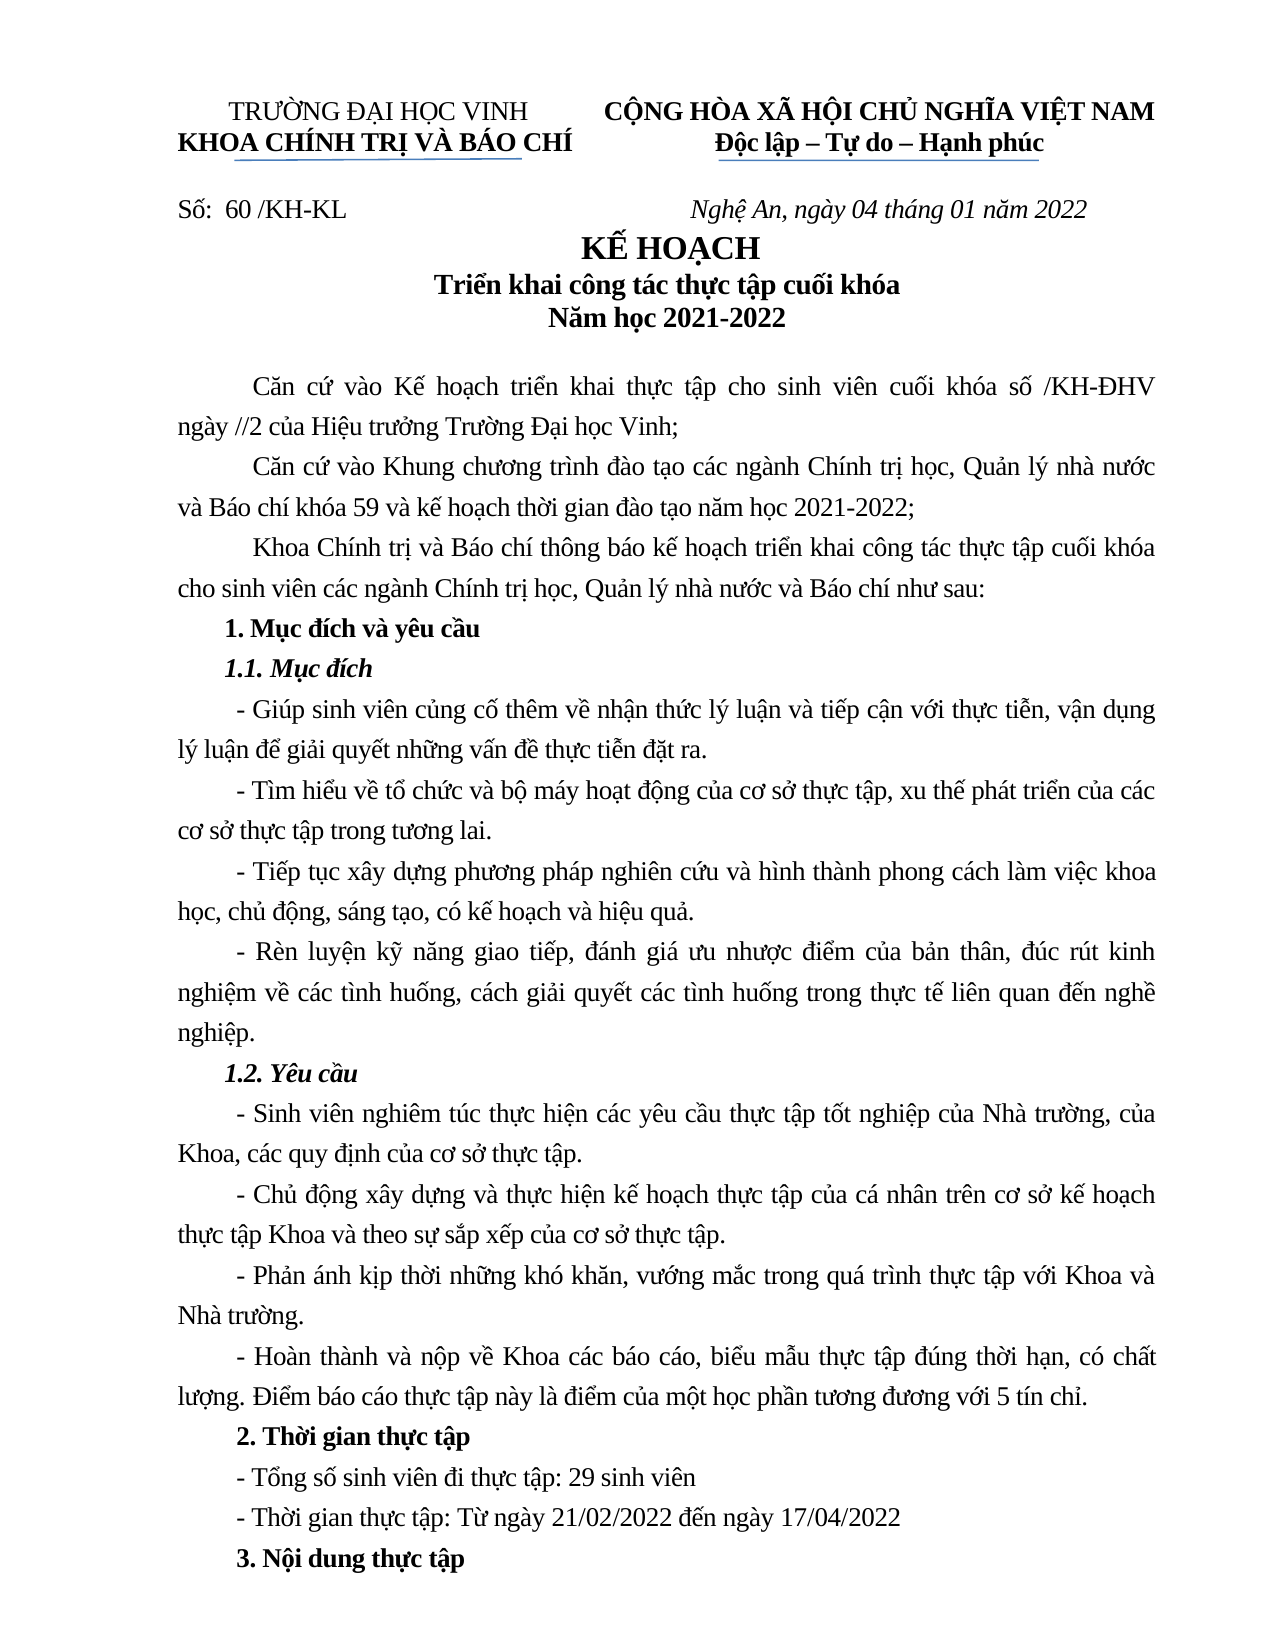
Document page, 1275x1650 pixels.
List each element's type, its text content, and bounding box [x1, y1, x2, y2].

table_header CỘNG HÒA XÃ HỘI CHỦ NGHĨA VIỆT NAM Độc lập – Tự do – Hạnh phúc [591, 95, 1168, 157]
text - Hoàn thành và nộp về Khoa các báo cáo, biểu mẫu thực tập đúng thời hạn, có chất lượng. Điểm báo cáo thực tập này là điểm của một học phần tương đương với 5 tín chỉ. [177, 1340, 1157, 1411]
text - Phản ánh kịp thời những khó khăn, vướng mắc trong quá trình thực tập với Khoa và Nhà trường. [177, 1259, 1157, 1330]
list 1.2. Yêu cầu [224, 1057, 1157, 1088]
text KẾ HOẠCH [177, 228, 1157, 267]
text - Giúp sinh viên củng cố thêm về nhận thức lý luận và tiếp cận với thực tiễn, vận dụng lý luận để giải quyết những vấn đề thực tiễn đặt ra. [177, 693, 1157, 764]
text Số: 60 /KH-KL Nghệ An, ngày 04 tháng 01 năm 2022 [177, 193, 1157, 224]
text - Rèn luyện kỹ năng giao tiếp, đánh giá ưu nhược điểm của bản thân, đúc rút kinh nghiệm về các tình huống, cách giải quyết các tình huống trong thực tế liên quan đến nghề nghiệp. [177, 936, 1157, 1047]
text Căn cứ vào Kế hoạch triển khai thực tập cho sinh viên cuối khóa số /KH-ĐHV ngày //2 của Hiệu trưởng Trường Đại học Vinh; [177, 370, 1157, 441]
text - Thời gian thực tập: Từ ngày 21/02/2022 đến ngày 17/04/2022 [177, 1501, 1157, 1532]
text Triển khai công tác thực tập cuối khóa [177, 267, 1157, 300]
text Khoa Chính trị và Báo chí thông báo kế hoạch triển khai công tác thực tập cuối khóa cho sinh viên các ngành Chính trị học, Quản lý nhà nước và Báo chí như sau: [177, 531, 1157, 603]
text Căn cứ vào Khung chương trình đào tạo các ngành Chính trị học, Quản lý nhà nước và Báo chí khóa 59 và kế hoạch thời gian đào tạo năm học 2021-2022; [177, 451, 1157, 522]
text - Tìm hiểu về tổ chức và bộ máy hoạt động của cơ sở thực tập, xu thế phát triển của các cơ sở thực tập trong tương lai. [177, 774, 1157, 845]
text Năm học 2021-2022 [177, 300, 1157, 334]
text 3. Nội dung thực tập [177, 1542, 1157, 1573]
text 1. Mục đích và yêu cầu [177, 612, 1157, 643]
text - Tiếp tục xây dựng phương pháp nghiên cứu và hình thành phong cách làm việc khoa học, chủ động, sáng tạo, có kế hoạch và hiệu quả. [177, 855, 1157, 926]
text - Sinh viên nghiêm túc thực hiện các yêu cầu thực tập tốt nghiệp của Nhà trường, của Khoa, các quy định của cơ sở thực tập. [177, 1097, 1157, 1169]
list 1.1. Mục đích [224, 653, 1157, 684]
text - Chủ động xây dựng và thực hiện kế hoạch thực tập của cá nhân trên cơ sở kế hoạch thực tập Khoa và theo sự sắp xếp của cơ sở thực tập. [177, 1178, 1157, 1249]
text - Tổng số sinh viên đi thực tập: 29 sinh viên [177, 1461, 1157, 1492]
text 2. Thời gian thực tập [177, 1421, 1157, 1452]
table_header TRƯỜNG ĐẠI HỌC VINH KHOA CHÍNH TRỊ VÀ BÁO CHÍ [166, 95, 591, 157]
